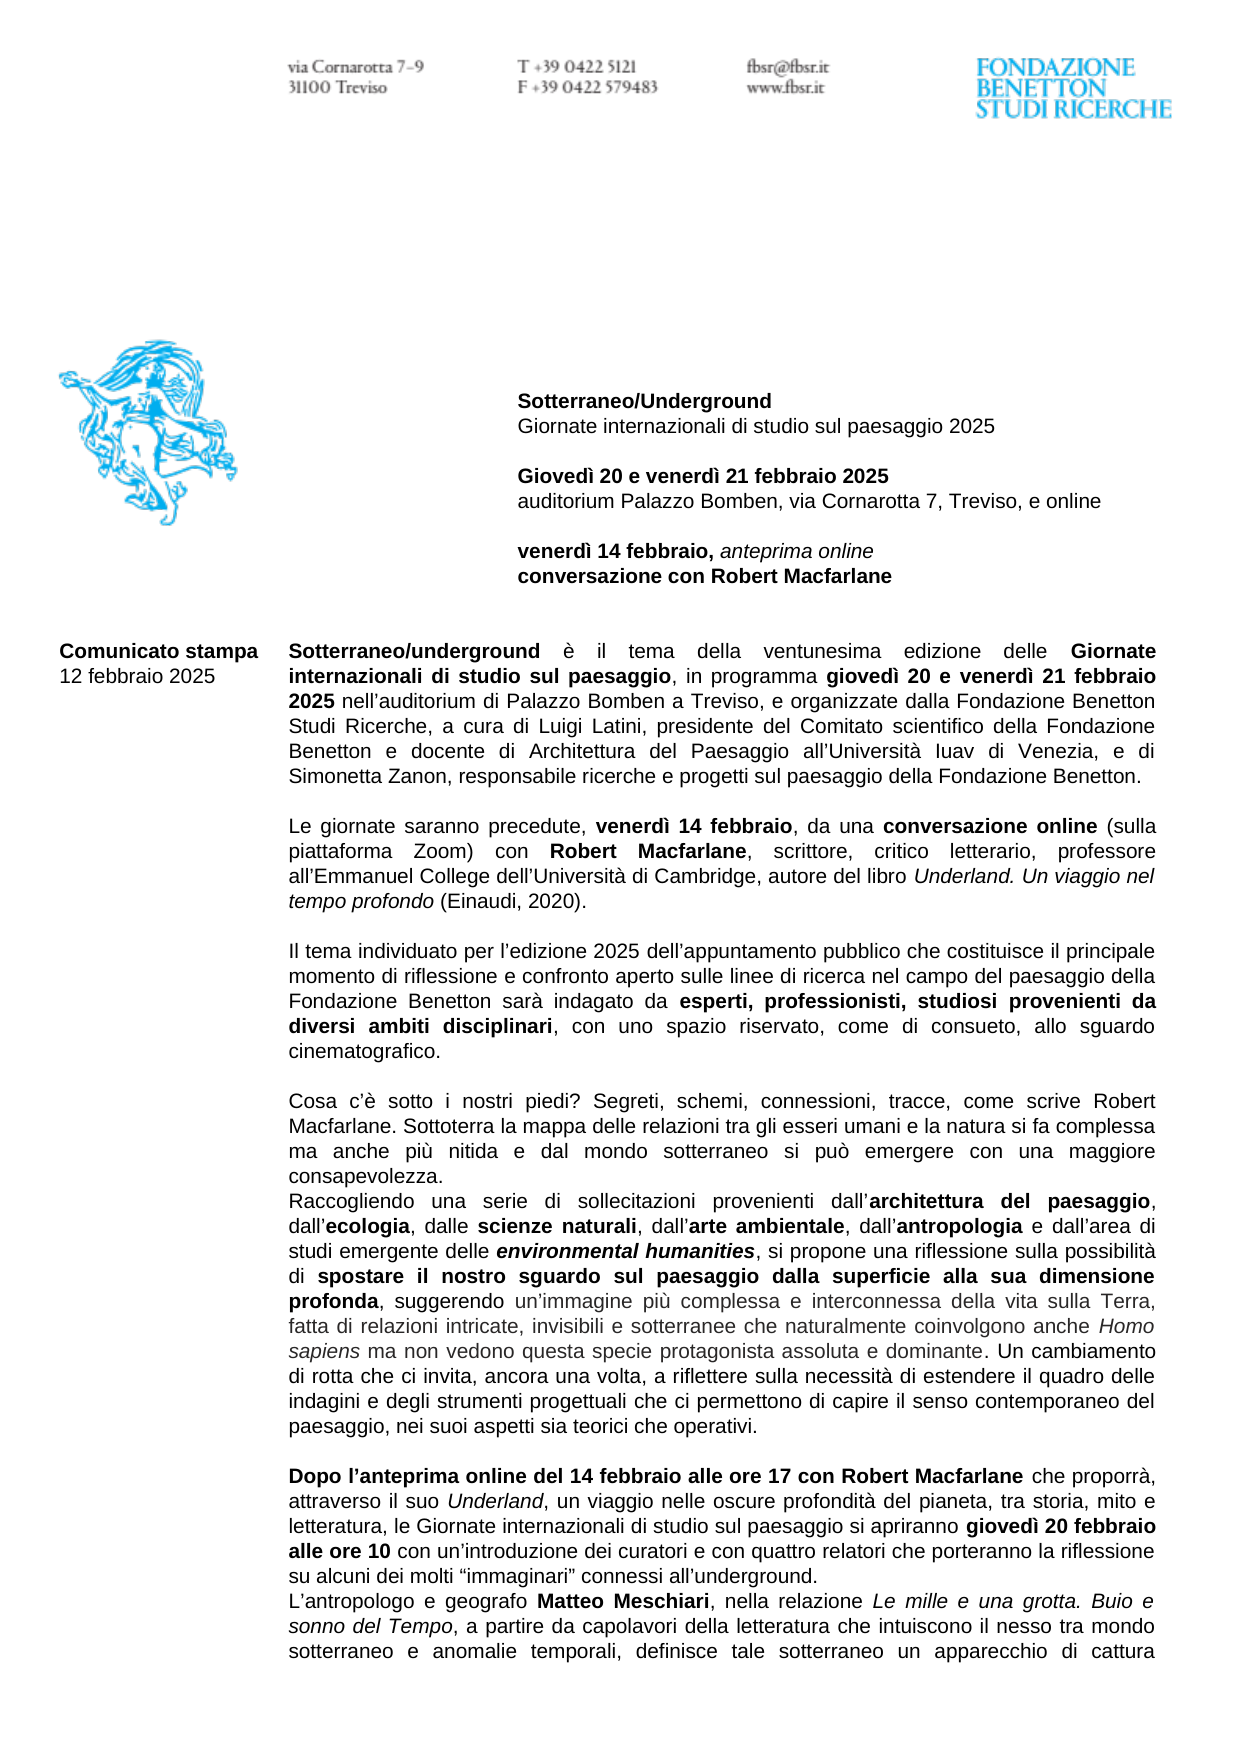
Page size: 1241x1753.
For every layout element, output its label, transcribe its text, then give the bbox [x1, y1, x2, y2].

text Raccogliendo una serie di sollecitazioni provenienti dall’architettura del paesaggio, dall’ecologia, dalle scienze naturali, dall’arte ambientale, dall’antropologia e dall’area di studi emergente delle environmental humanities, si propone una riflessione sulla possibilità di spostare il nostro sguardo sul paesaggio dalla superficie alla sua dimensione profonda, suggerendo un’immagine più complessa e interconnessa della vita sulla Terra, fatta di relazioni intricate, invisibili e sotterranee che naturalmente coinvolgono anche Homo sapiens ma non vedono questa specie protagonista assoluta e dominante. Un cambiamento di rotta che ci invita, ancora una volta, a riflettere sulla necessità di estendere il quadro delle indagini e degli strumenti progettuali che ci permettono di capire il senso contemporaneo del paesaggio, nei suoi aspetti sia teorici che operativi. [288, 1188, 1156, 1438]
text Cosa c’è sotto i nostri piedi? Segreti, schemi, connessioni, tracce, come scrive Robert Macfarlane. Sottoterra la mappa delle relazioni tra gli esseri umani e la natura si fa complessa ma anche più nitida e dal mondo sotterraneo si può emergere con una maggiore consapevolezza. [288, 1088, 1156, 1188]
text Sotterraneo/Underground [517, 388, 1156, 413]
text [288, 1588, 1156, 1663]
text Dopo l’anteprima online del 14 febbraio alle ore 17 con Robert Macfarlane che proporrà, attraverso il suo Underland, un viaggio nelle oscure profondità del pianeta, tra storia, mito e letteratura, le Giornate internazionali di studio sul paesaggio si apriranno giovedì 20 febbraio alle ore 10 con un’introduzione dei curatori e con quattro relatori che porteranno la riflessione su alcuni dei molti “immaginari” connessi all’underground. [288, 1463, 1156, 1588]
text auditorium Palazzo Bomben, via Cornarotta 7, Treviso, e online [517, 488, 1156, 513]
text Giornate internazionali di studio sul paesaggio 2025 [517, 413, 1156, 438]
text Le giornate saranno precedute, venerdì 14 febbraio, da una conversazione online (sulla piattaforma Zoom) con Robert Macfarlane, scrittore, critico letterario, professore all’Emmanuel College dell’Università di Cambridge, autore del libro Underland. Un viaggio nel tempo profondo (Einaudi, 2020). [288, 813, 1156, 913]
text Il tema individuato per l’edizione 2025 dell’appuntamento pubblico che costituisce il principale momento di riflessione e confronto aperto sulle linee di ricerca nel campo del paesaggio della Fondazione Benetton sarà indagato da esperti, professionisti, studiosi provenienti da diversi ambiti disciplinari, con uno spazio riservato, come di consueto, allo sguardo cinematografico. [288, 938, 1156, 1063]
text conversazione con Robert Macfarlane [517, 563, 1156, 588]
text Sotterraneo/underground è il tema della ventunesima edizione delle Giornate internazionali di studio sul paesaggio, in programma giovedì 20 e venerdì 21 febbraio 2025 nell’auditorium di Palazzo Bomben a Treviso, e organizzate dalla Fondazione Benetton Studi Ricerche, a cura di Luigi Latini, presidente del Comitato scientifico della Fondazione Benetton e docente di Architettura del Paesaggio all’Università Iuav di Venezia, e di Simonetta Zanon, responsabile ricerche e progetti sul paesaggio della Fondazione Benetton. [288, 638, 1156, 788]
text venerdì 14 febbraio, anteprima online [517, 538, 1156, 563]
text Giovedì 20 e venerdì 21 febbraio 2025 [517, 463, 1156, 488]
